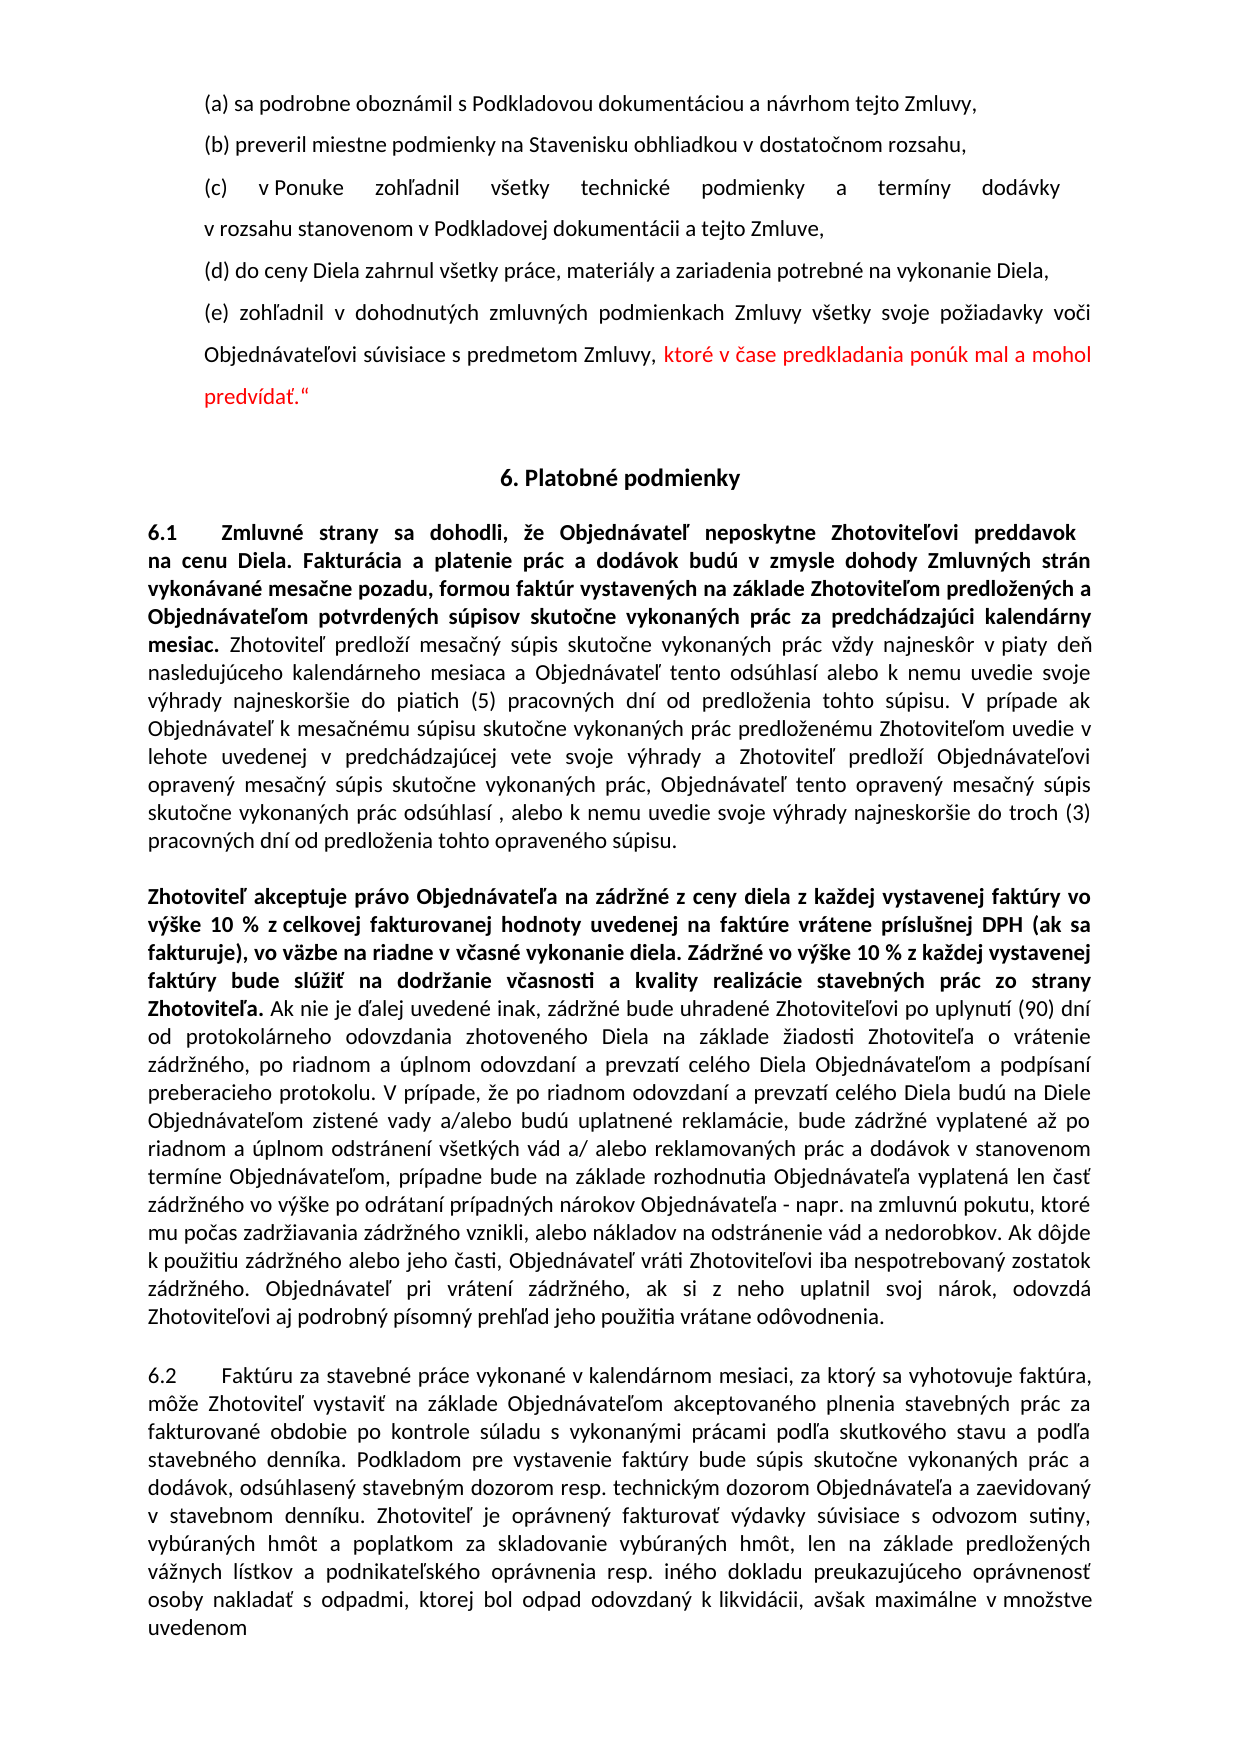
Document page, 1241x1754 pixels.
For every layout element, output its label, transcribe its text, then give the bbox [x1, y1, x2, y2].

text Zhotoviteľ akceptuje právo Objednávateľa na zádržné z ceny diela z každej vystavenej faktúry vo výške 10 % z celkovej fakturovanej hodnoty uvedenej na faktúre vrátene príslušnej DPH (ak sa fakturuje), vo väzbe na riadne v včasné vykonanie diela. Zádržné vo výške 10 % z každej vystavenej faktúry bude slúžiť na dodržanie včasnosti a kvality realizácie stavebných prác zo strany Zhotoviteľa. Ak nie je ďalej uvedené inak, zádržné bude uhradené Zhotoviteľovi po uplynutí (90) dní od protokolárneho odovzdania zhotoveného Diela na základe žiadosti Zhotoviteľa o vrátenie zádržného, po riadnom a úplnom odovzdaní a prevzatí celého Diela Objednávateľom a podpísaní preberacieho protokolu. V prípade, že po riadnom odovzdaní a prevzatí celého Diela budú na Diele Objednávateľom zistené vady a/alebo budú uplatnené reklamácie, bude zádržné vyplatené až po riadnom a úplnom odstránení všetkých vád a/ alebo reklamovaných prác a dodávok v stanovenom termíne Objednávateľom, prípadne bude na základe rozhodnutia Objednávateľa vyplatená len časť zádržného vo výške po odrátaní prípadných nárokov Objednávateľa - napr. na zmluvnú pokutu, ktoré mu počas zadržiavania zádržného vznikli, alebo nákladov na odstránenie vád a nedorobkov. Ak dôjde k použitiu zádržného alebo jeho časti, Objednávateľ vráti Zhotoviteľovi iba nespotrebovaný zostatok zádržného. Objednávateľ pri vrátení zádržného, ak si z neho uplatnil svoj nárok, odovzdá Zhotoviteľovi aj podrobný písomný prehľad jeho použitia vrátane odôvodnenia. [148, 882, 1092, 1331]
text (a) sa podrobne oboznámil s Podkladovou dokumentáciou a návrhom tejto Zmluvy, [146, 89, 1092, 117]
text (d) do ceny Diela zahrnul všetky práce, materiály a zariadenia potrebné na vykonanie Diela, [146, 257, 1092, 284]
text (e) zohľadnil v dohodnutých zmluvných podmienkach Zmluvy všetky svoje požiadavky voči Objednávateľovi súvisiace s predmetom Zmluvy, ktoré v čase predkladania ponúk mal a mohol predvídať.“ [146, 298, 1092, 411]
text 6.1 Zmluvné strany sa dohodli, že Objednávateľ neposkytne Zhotoviteľovi preddavok na cenu Diela. Fakturácia a platenie prác a dodávok budú v zmysle dohody Zmluvných strán vykonávané mesačne pozadu, formou faktúr vystavených na základe Zhotoviteľom predložených a Objednávateľom potvrdených súpisov skutočne vykonaných prác za predchádzajúci kalendárny mesiac. Zhotoviteľ predloží mesačný súpis skutočne vykonaných prác vždy najneskôr v piaty deň nasledujúceho kalendárneho mesiaca a Objednávateľ tento odsúhlasí alebo k nemu uvedie svoje výhrady najneskoršie do piatich (5) pracovných dní od predloženia tohto súpisu. V prípade ak Objednávateľ k mesačnému súpisu skutočne vykonaných prác predloženému Zhotoviteľom uvedie v lehote uvedenej v predchádzajúcej vete svoje výhrady a Zhotoviteľ predloží Objednávateľovi opravený mesačný súpis skutočne vykonaných prác, Objednávateľ tento opravený mesačný súpis skutočne vykonaných prác odsúhlasí , alebo k nemu uvedie svoje výhrady najneskoršie do troch (3) pracovných dní od predloženia tohto opraveného súpisu. [148, 518, 1092, 854]
text (c) v Ponuke zohľadnil všetky technické podmienky a termíny dodávky v rozsahu stanovenom v Podkladovej dokumentácii a tejto Zmluve, [146, 173, 1092, 243]
text 6. Platobné podmienky [148, 462, 1092, 493]
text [148, 1361, 1092, 1641]
text (b) preveril miestne podmienky na Stavenisku obhliadkou v dostatočnom rozsahu, [146, 131, 1092, 159]
